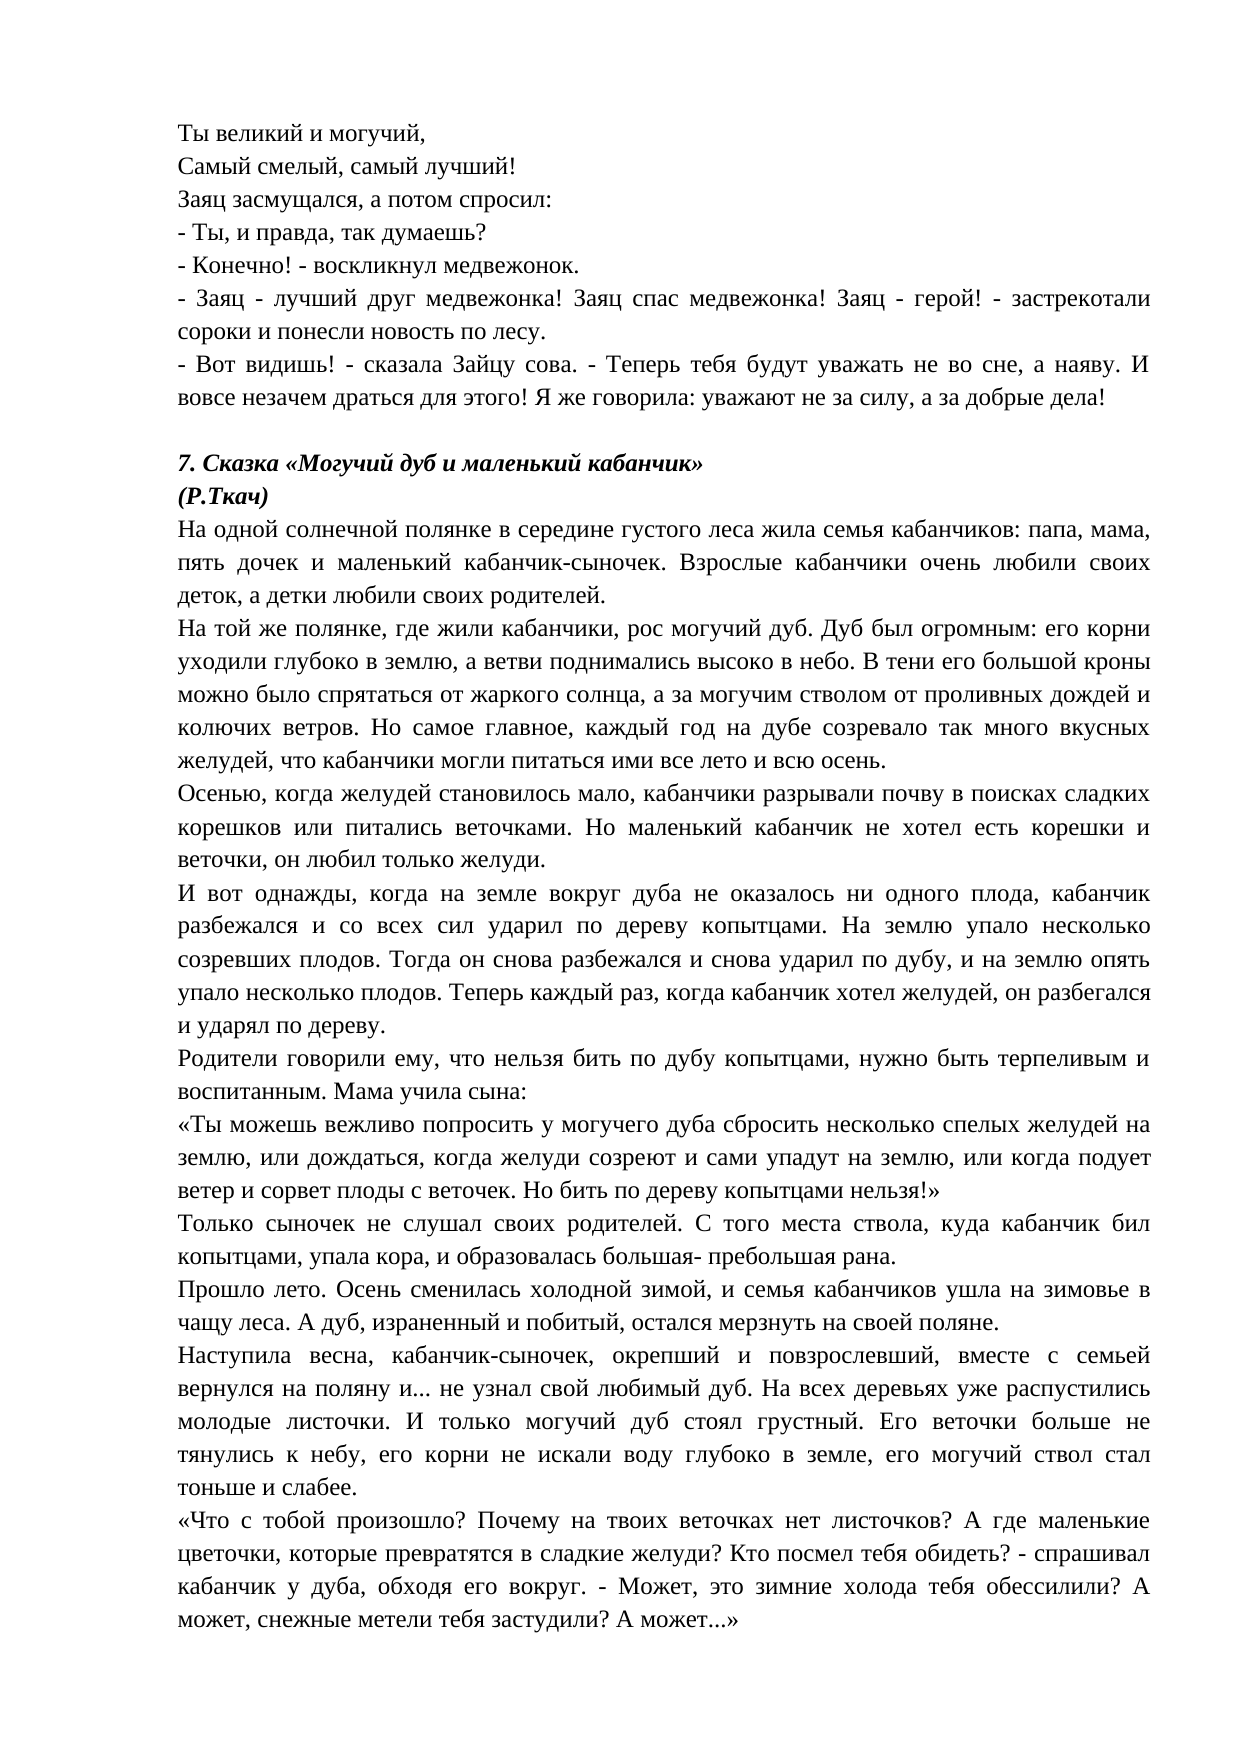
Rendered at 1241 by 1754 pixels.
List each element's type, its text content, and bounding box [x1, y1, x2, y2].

text (Р.Ткач) [177, 481, 1152, 510]
text - Конечно! - воскликнул медвежонок. [177, 250, 1152, 279]
text «Что с тобой произошло? Почему на твоих веточках нет листочков? А где маленькие цветочки, которые превратятся в сладкие желуди? Кто посмел тебя обидеть? - спрашивал кабанчик у дуба, обходя его вокруг. - Может, это зимние холода тебя обессилили? А может, снежные метели тебя застудили? А может...» [177, 1505, 1152, 1633]
text Ты великий и могучий, [177, 118, 1152, 147]
text Наступила весна, кабанчик-сыночек, окрепший и повзрослевший, вместе с семьей вернулся на поляну и... не узнал свой любимый дуб. На всех деревьях уже распустились молодые листочки. И только могучий дуб стоял грустный. Его веточки больше не тянулись к небу, его корни не искали воду глубоко в земле, его могучий ствол стал тоньше и слабее. [177, 1340, 1152, 1501]
text 7. Сказка «Могучий дуб и маленький кабанчик» [177, 448, 1152, 477]
text - Ты, и правда, так думаешь? [177, 217, 1152, 246]
text Заяц засмущался, а потом спросил: [177, 184, 1152, 213]
text Родители говорили ему, что нельзя бить по дубу копытцами, нужно быть терпеливым и воспитанным. Мама учила сына: [177, 1043, 1152, 1104]
text Осенью, когда желудей становилось мало, кабанчики разрывали почву в поисках сладких корешков или питались веточками. Но маленький кабанчик не хотел есть корешки и веточки, он любил только желуди. [177, 778, 1152, 873]
text И вот однажды, когда на земле вокруг дуба не оказалось ни одного плода, кабанчик разбежался и со всех сил ударил по дереву копытцами. На землю упало несколько созревших плодов. Тогда он снова разбежался и снова ударил по дубу, и на землю опять упало несколько плодов. Теперь каждый раз, когда кабанчик хотел желудей, он разбегался и ударял по дереву. [177, 878, 1152, 1038]
text На одной солнечной полянке в середине густого леса жила семья кабанчиков: папа, мама, пять дочек и маленький кабанчик-сыночек. Взрослые кабанчики очень любили своих деток, а детки любили своих родителей. [177, 514, 1152, 609]
text Только сыночек не слушал своих родителей. С того места ствола, куда кабанчик бил копытцами, упала кора, и образовалась большая- пребольшая рана. [177, 1208, 1152, 1269]
text - Вот видишь! - сказала Зайцу сова. - Теперь тебя будут уважать не во сне, а наяву. И вовсе незачем драться для этого! Я же говорила: уважают не за силу, а за добрые дела! [177, 349, 1152, 411]
text «Ты можешь вежливо попросить у могучего дуба сбросить несколько спелых желудей на землю, или дождаться, когда желуди созреют и сами упадут на землю, или когда подует ветер и сорвет плоды с веточек. Но бить по дереву копытцами нельзя!» [177, 1109, 1152, 1203]
text Прошло лето. Осень сменилась холодной зимой, и семья кабанчиков ушла на зимовье в чащу леса. А дуб, израненный и побитый, остался мерзнуть на своей поляне. [177, 1274, 1152, 1336]
text - Заяц - лучший друг медвежонка! Заяц спас медвежонка! Заяц - герой! - застрекотали сороки и понесли новость по лесу. [177, 283, 1152, 345]
text Самый смелый, самый лучший! [177, 151, 1152, 180]
text На той же полянке, где жили кабанчики, рос могучий дуб. Дуб был огромным: его корни уходили глубоко в землю, а ветви поднимались высоко в небо. В тени его большой кроны можно было спрятаться от жаркого солнца, а за могучим стволом от проливных дождей и колючих ветров. Но самое главное, каждый год на дубе созревало так много вкусных желудей, что кабанчики могли питаться ими все лето и всю осень. [177, 613, 1152, 774]
